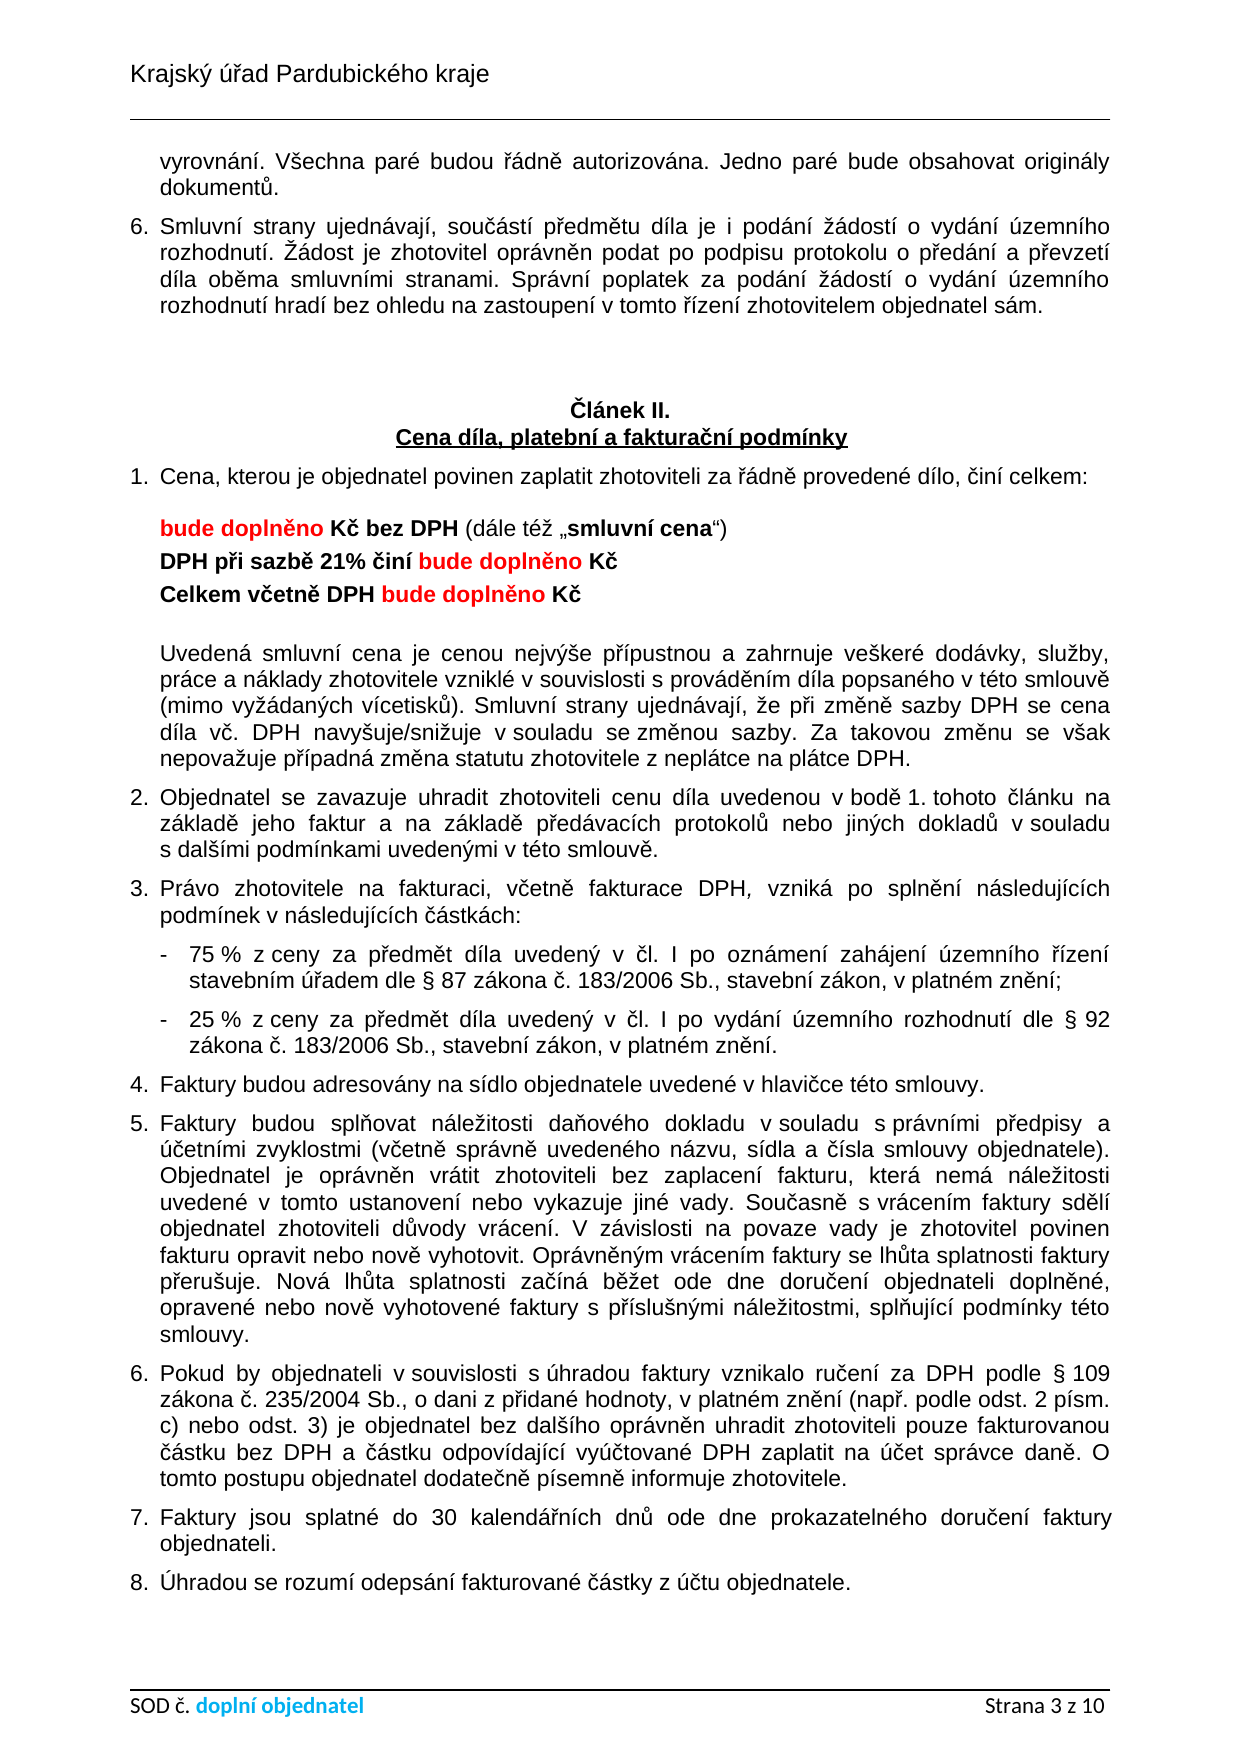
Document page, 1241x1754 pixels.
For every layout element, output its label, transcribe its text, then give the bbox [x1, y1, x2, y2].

list Objednatel se zavazuje uhradit zhotoviteli cenu díla uvedenou v bodě 1. tohoto článku na základě jeho faktur a na základě předávacích protokolů nebo jiných dokladů v souladu s dalšími podmínkami uvedenými v této smlouvě. [130, 784, 1110, 863]
text Celkem včetně DPH bude doplněno Kč [159, 581, 1110, 607]
list 25 % z ceny za předmět díla uvedený v čl. I po vydání územního rozhodnutí dle § 92 zákona č. 183/2006 Sb., stavební zákon, v platném znění. [159, 1006, 1110, 1058]
list Faktury jsou splatné do 30 kalendářních dnů ode dne prokazatelného doručení faktury objednateli. [130, 1504, 1113, 1556]
text Článek II. [130, 397, 1110, 424]
text bude doplněno Kč bez DPH (dále též „smluvní cena“) [159, 515, 1110, 542]
text Cena díla, platební a fakturační podmínky [130, 424, 1113, 450]
list Faktury budou adresovány na sídlo objednatele uvedené v hlavičce této smlouvy. [130, 1071, 1110, 1097]
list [130, 148, 1110, 200]
list Smluvní strany ujednávají, součástí předmětu díla je i podání žádostí o vydání územního rozhodnutí. Žádost je zhotovitel oprávněn podat po podpisu protokolu o předání a převzetí díla oběma smluvními stranami. Správní poplatek za podání žádostí o vydání územního rozhodnutí hradí bez ohledu na zastoupení v tomto řízení zhotovitelem objednatel sám. [130, 213, 1110, 318]
list Faktury budou splňovat náležitosti daňového dokladu v souladu s právními předpisy a účetními zvyklostmi (včetně správně uvedeného názvu, sídla a čísla smlouvy objednatele). Objednatel je oprávněn vrátit zhotoviteli bez zaplacení fakturu, která nemá náležitosti uvedené v tomto ustanovení nebo vykazuje jiné vady. Současně s vrácením faktury sdělí objednatel zhotoviteli důvody vrácení. V závislosti na povaze vady je zhotovitel povinen fakturu opravit nebo nově vyhotovit. Oprávněným vrácením faktury se lhůta splatnosti faktury přerušuje. Nová lhůta splatnosti začíná běžet ode dne doručení objednateli doplněné, opravené nebo nově vyhotovené faktury s příslušnými náležitostmi, splňující podmínky této smlouvy. [130, 1110, 1110, 1347]
list Pokud by objednateli v souvislosti s úhradou faktury vznikalo ručení za DPH podle § 109 zákona č. 235/2004 Sb., o dani z přidané hodnoty, v platném znění (např. podle odst. 2 písm. c) nebo odst. 3) je objednatel bez dalšího oprávněn uhradit zhotoviteli pouze fakturovanou částku bez DPH a částku odpovídající vyúčtované DPH zaplatit na účet správce daně. O tomto postupu objednatel dodatečně písemně informuje zhotovitele. [130, 1359, 1110, 1491]
list Právo zhotovitele na fakturaci, včetně fakturace DPH, vzniká po splnění následujících podmínek v následujících částkách: [130, 875, 1110, 928]
list 75 % z ceny za předmět díla uvedený v čl. I po oznámení zahájení územního řízení stavebním úřadem dle § 87 zákona č. 183/2006 Sb., stavební zákon, v platném znění; [159, 941, 1110, 993]
list Úhradou se rozumí odepsání fakturované částky z účtu objednatele. [130, 1569, 1113, 1595]
text Uvedená smluvní cena je cenou nejvýše přípustnou a zahrnuje veškeré dodávky, služby, práce a náklady zhotovitele vzniklé v souvislosti s prováděním díla popsaného v této smlouvě (mimo vyžádaných vícetisků). Smluvní strany ujednávají, že při změně sazby DPH se cena díla vč. DPH navyšuje/snižuje v souladu se změnou sazby. Za takovou změnu se však nepovažuje případná změna statutu zhotovitele z neplátce na plátce DPH. [159, 639, 1110, 771]
list Cena, kterou je objednatel povinen zaplatit zhotoviteli za řádně provedené dílo, činí celkem: [130, 463, 1111, 489]
text DPH při sazbě 21% činí bude doplněno Kč [159, 548, 1110, 574]
